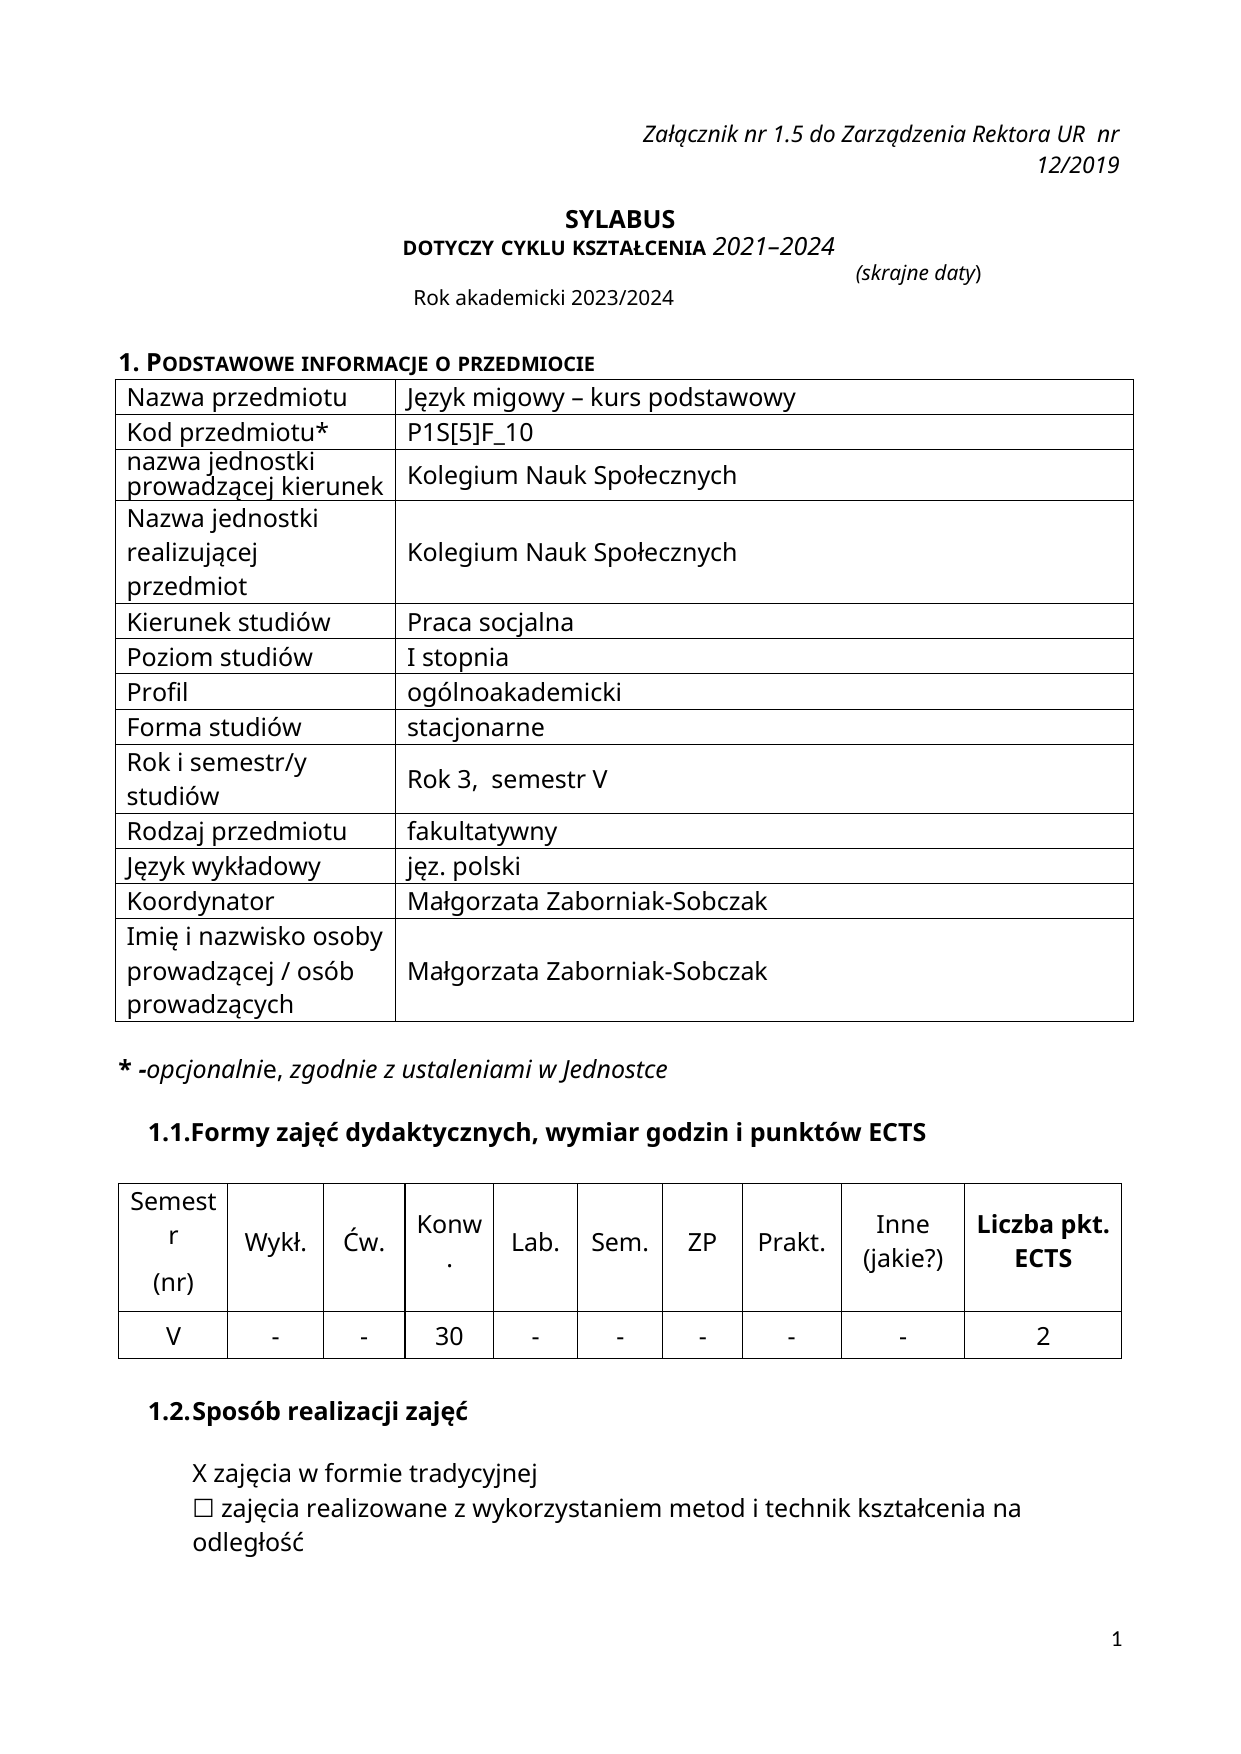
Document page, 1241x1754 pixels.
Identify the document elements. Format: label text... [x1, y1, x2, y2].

table_cell - [743, 1312, 841, 1358]
table_cell 30 [406, 1312, 493, 1358]
table_cell Kierunek studiów [116, 604, 395, 638]
table_cell P1S[5]F_10 [396, 415, 1133, 449]
table_cell ogólnoakademicki [396, 674, 1133, 708]
text X zajęcia w formie tradycyjnej [192, 1456, 1122, 1490]
table_cell Imię i nazwisko osoby prowadzącej / osób prowadzących [116, 919, 395, 1021]
table_header Nazwa przedmiotu [116, 380, 395, 414]
table_cell - [324, 1312, 404, 1358]
table_cell - [663, 1312, 742, 1358]
table_header Wykł. [228, 1184, 323, 1311]
table_cell Kolegium Nauk Społecznych [396, 450, 1133, 500]
text 1.1.Formy zajęć dydaktycznych, wymiar godzin i punktów ECTS [148, 1115, 1122, 1149]
table_cell - [494, 1312, 577, 1358]
table_cell - [228, 1312, 323, 1358]
table_header Konw. [406, 1184, 493, 1311]
table_cell I stopnia [396, 639, 1133, 673]
table_header Prakt. [743, 1184, 841, 1311]
table_cell Rodzaj przedmiotu [116, 814, 395, 848]
table_cell Rok i semestr/y studiów [116, 745, 395, 813]
table_cell Praca socjalna [396, 604, 1133, 638]
table_header Liczba pkt. ECTS [965, 1184, 1121, 1311]
table_cell Kolegium Nauk Społecznych [396, 501, 1133, 603]
table_cell Poziom studiów [116, 639, 395, 673]
table_header Ćw. [324, 1184, 404, 1311]
table_header Semestr (nr) [119, 1184, 227, 1311]
text Załącznik nr 1.5 do Zarządzenia Rektora UR nr 12/2019 [118, 118, 1122, 181]
text dotyczy cyklu kształcenia 2021–2024 [118, 236, 1122, 261]
table_cell jęz. polski [396, 849, 1133, 883]
table_cell - [578, 1312, 662, 1358]
text Rok akademicki 2023/2024 [118, 286, 1122, 311]
table_header Inne (jakie?) [842, 1184, 964, 1311]
text * -opcjonalnie, zgodnie z ustaleniami w Jednostce [118, 1051, 1122, 1086]
table_cell - [842, 1312, 964, 1358]
text (skrajne daty) [118, 261, 1122, 286]
text SYLABUS [118, 201, 1122, 236]
table_cell Język wykładowy [116, 849, 395, 883]
text 1. Podstawowe informacje o przedmiocie [118, 344, 1122, 379]
table_cell stacjonarne [396, 710, 1133, 743]
table_header Język migowy – kurs podstawowy [396, 380, 1133, 414]
table_cell Małgorzata Zaborniak-Sobczak [396, 884, 1133, 918]
table_header Lab. [494, 1184, 577, 1311]
table_cell Kod przedmiotu* [116, 415, 395, 449]
table_header ZP [663, 1184, 742, 1311]
table_cell Rok 3, semestr V [396, 745, 1133, 813]
table_cell fakultatywny [396, 814, 1133, 848]
table_cell 2 [965, 1312, 1121, 1358]
table_cell V [119, 1312, 227, 1358]
table_cell Koordynator [116, 884, 395, 918]
table_cell nazwa jednostki prowadzącej kierunek [116, 450, 395, 500]
table_cell Forma studiów [116, 710, 395, 743]
text ☐ zajęcia realizowane z wykorzystaniem metod i technik kształcenia na odległość [192, 1490, 1122, 1558]
table_cell Nazwa jednostki realizującej przedmiot [116, 501, 395, 603]
table_cell Małgorzata Zaborniak-Sobczak [396, 919, 1133, 1021]
text 1.2. Sposób realizacji zajęć [148, 1393, 1122, 1427]
table_header Sem. [578, 1184, 662, 1311]
table_cell Profil [116, 674, 395, 708]
